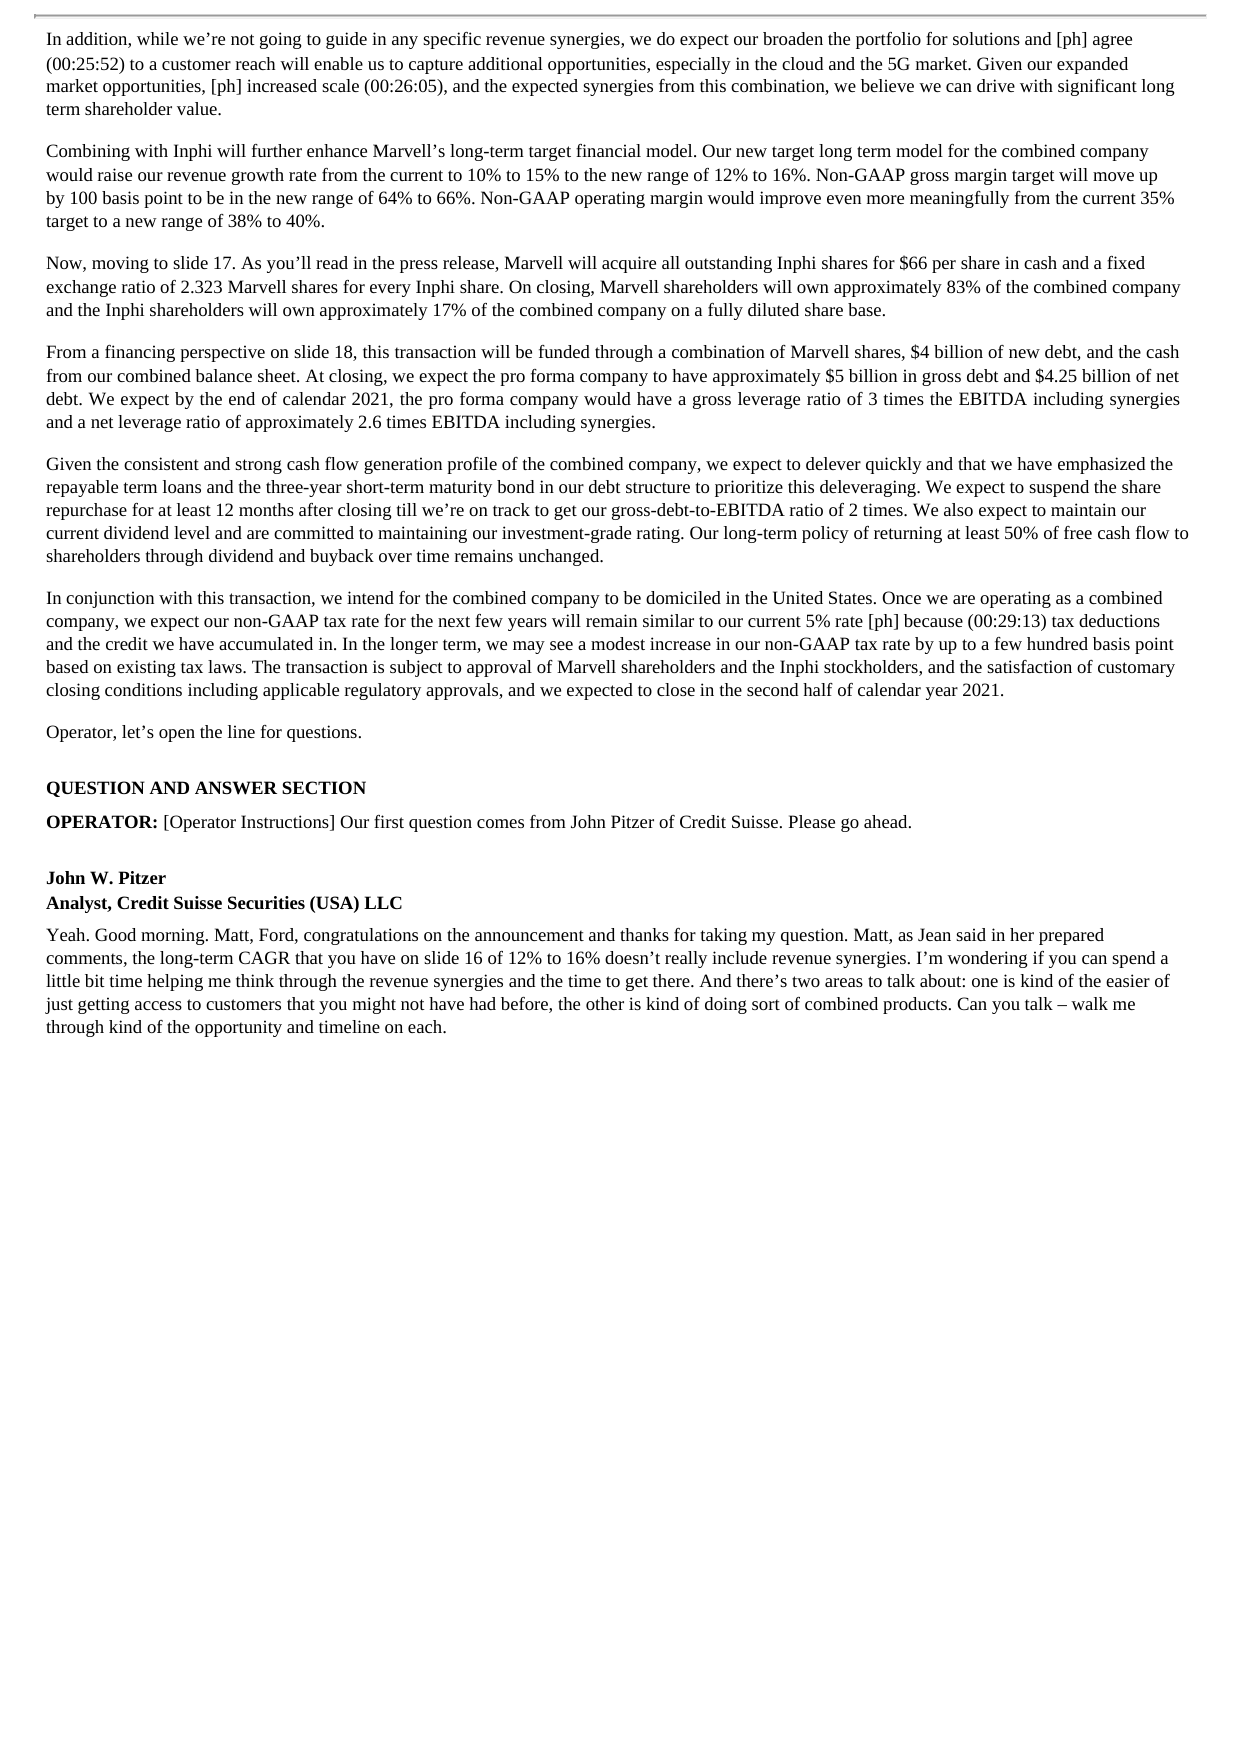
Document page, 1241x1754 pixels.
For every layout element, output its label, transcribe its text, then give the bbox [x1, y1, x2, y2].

text In conjunction with this transaction, we intend for the combined company to be domiciled in the United States. Once we are operating as a combined company, we expect our non-GAAP tax rate for the next few years will remain similar to our current 5% rate [ph] because (00:29:13) tax deductions and the credit we have accumulated in. In the longer term, we may see a modest increase in our non-GAAP tax rate by up to a few hundred basis point based on existing tax laws. The transaction is subject to approval of Marvell shareholders and the Inphi stockholders, and the satisfaction of customary closing conditions including applicable regulatory approvals, and we expected to close in the second half of calendar year 2021. [46, 587, 1192, 701]
text OPERATOR: [Operator Instructions] Our first question comes from John Pitzer of Credit Suisse. Please go ahead. [46, 811, 1192, 832]
text Operator, let’s open the line for questions. [46, 721, 1192, 743]
text Given the consistent and strong cash flow generation profile of the combined company, we expect to delever quickly and that we have emphasized the repayable term loans and the three-year short-term maturity bond in our debt structure to prioritize this deleveraging. We expect to suspend the share repurchase for at least 12 months after closing till we’re on track to get our gross-debt-to-EBITDA ratio of 2 times. We also expect to maintain our current dividend level and are committed to maintaining our investment-grade rating. Our long-term policy of returning at least 50% of free cash flow to shareholders through dividend and buyback over time remains unchanged. [46, 453, 1190, 567]
text From a financing perspective on slide 18, this transaction will be funded through a combination of Marvell shares, $4 billion of new debt, and the cash from our combined balance sheet. At closing, we expect the pro forma company to have approximately $5 billion in gross debt and $4.25 billion of net debt. We expect by the end of calendar 2021, the pro forma company would have a gross leverage ratio of 3 times the EBITDA including synergies and a net leverage ratio of approximately 2.6 times EBITDA including synergies. [46, 341, 1182, 432]
text Analyst, Credit Suisse Securities (USA) LLC [46, 892, 1192, 913]
text In addition, while we’re not going to guide in any specific revenue synergies, we do expect our broaden the portfolio for solutions and [ph] agree [46, 28, 1192, 50]
text QUESTION AND ANSWER SECTION [46, 777, 1192, 799]
text John W. Pitzer [46, 867, 1192, 889]
picture [34, 14, 1207, 19]
text Combining with Inphi will further enhance Marvell’s long-term target financial model. Our new target long term model for the combined company would raise our revenue growth rate from the current to 10% to 15% to the new range of 12% to 16%. Non-GAAP gross margin target will move up by 100 basis point to be in the new range of 64% to 66%. Non-GAAP operating margin would improve even more meaningfully from the current 35% target to a new range of 38% to 40%. [46, 140, 1182, 232]
text Yeah. Good morning. Matt, Ford, congratulations on the announcement and thanks for taking my question. Matt, as Jean said in her prepared comments, the long-term CAGR that you have on slide 16 of 12% to 16% doesn’t really include revenue synergies. I’m wondering if you can spend a little bit time helping me think through the revenue synergies and the time to get there. And there’s two areas to talk about: one is kind of the easier of just getting access to customers that you might not have had before, the other is kind of doing sort of combined products. Can you talk – walk me through kind of the opportunity and timeline on each. [46, 924, 1190, 1037]
text (00:25:52) to a customer reach will enable us to capture additional opportunities, especially in the cloud and the 5G market. Given our expanded market opportunities, [ph] increased scale (00:26:05), and the expected synergies from this combination, we believe we can drive with significant long term shareholder value. [46, 52, 1186, 120]
text Now, moving to slide 17. As you’ll read in the press release, Marvell will acquire all outstanding Inphi shares for $66 per share in cash and a fixed exchange ratio of 2.323 Marvell shares for every Inphi share. On closing, Marvell shareholders will own approximately 83% of the combined company and the Inphi shareholders will own approximately 17% of the combined company on a fully diluted share base. [46, 252, 1182, 321]
